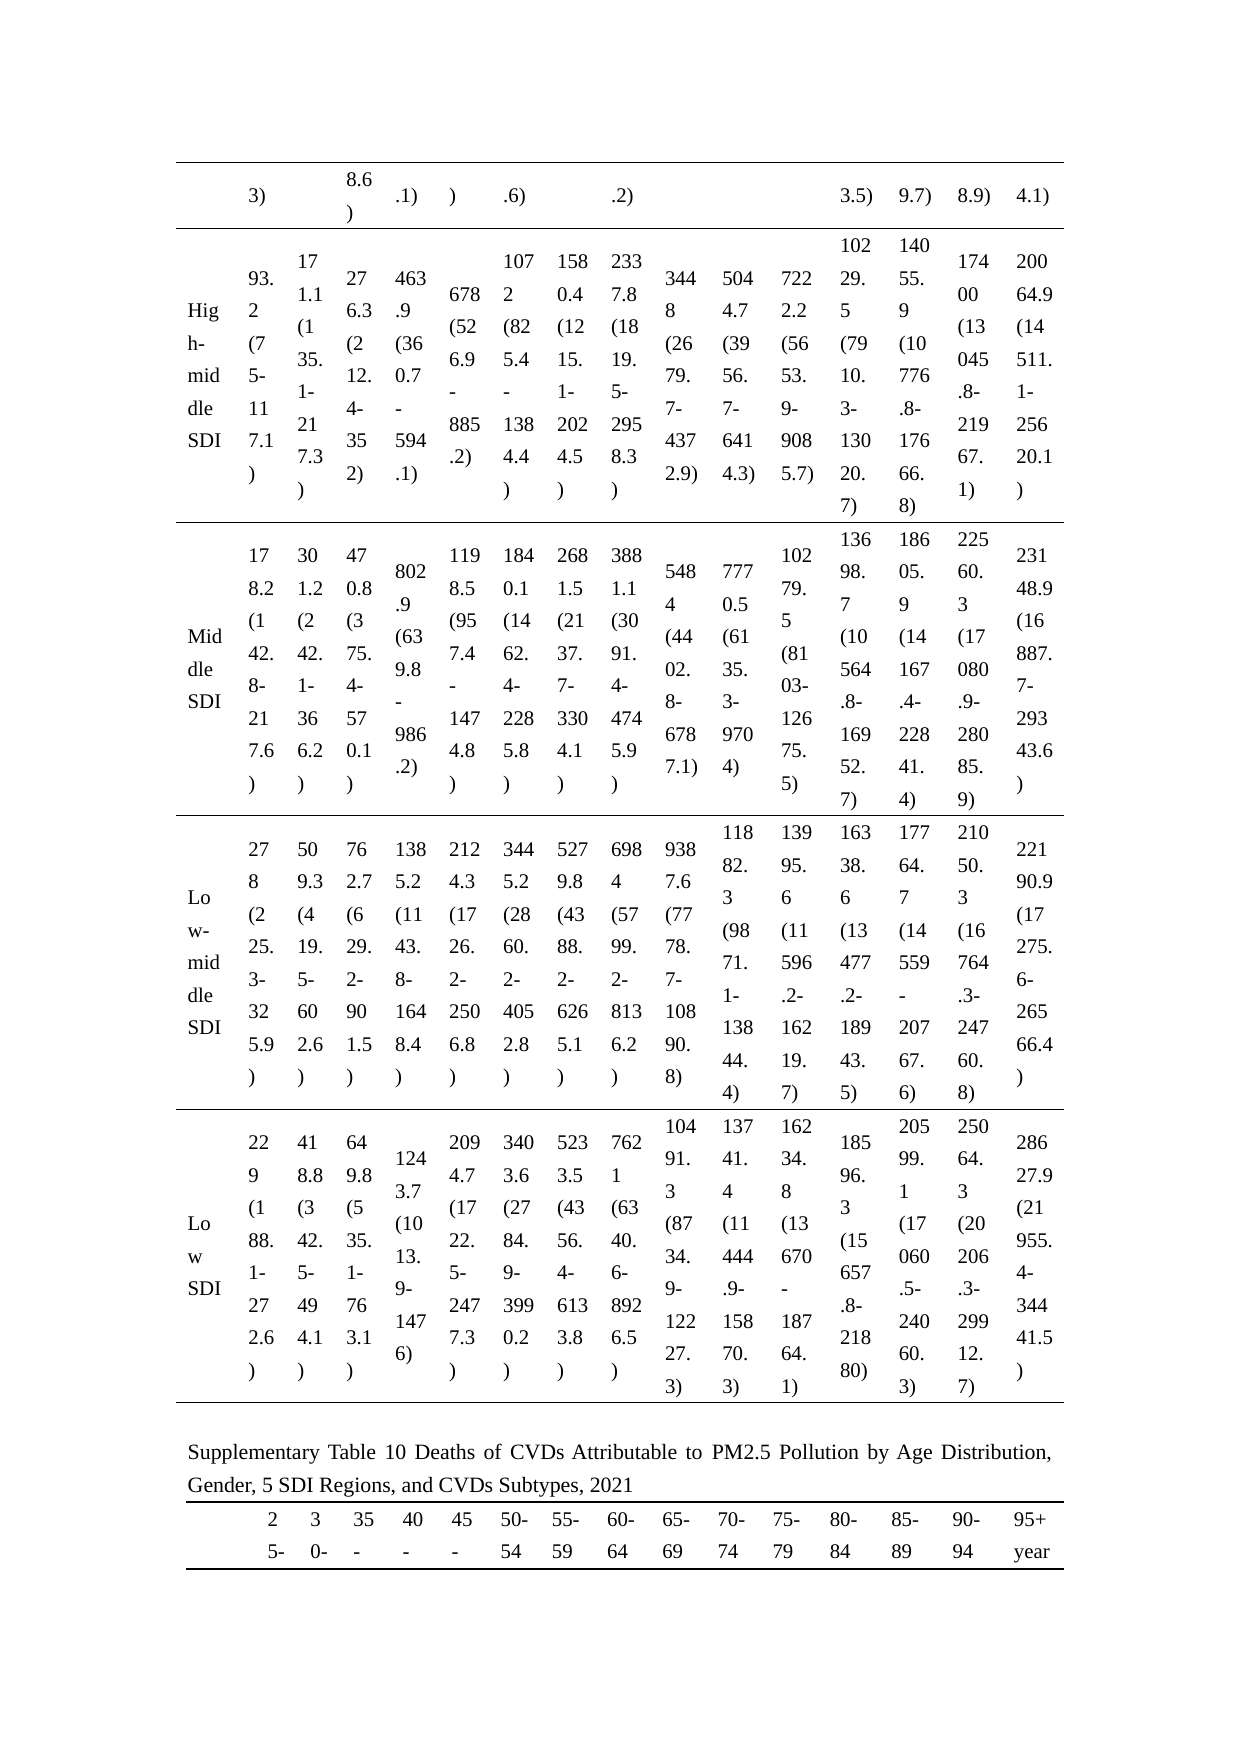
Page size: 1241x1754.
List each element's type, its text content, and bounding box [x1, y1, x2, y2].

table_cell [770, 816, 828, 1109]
text Supplementary Table 10 Deaths of CVDs Attributable to PM2.5 Pollution by Age Distribution, Gender, 5 SDI Regions, and CVDs Subtypes, 2021 [187, 1436, 1053, 1501]
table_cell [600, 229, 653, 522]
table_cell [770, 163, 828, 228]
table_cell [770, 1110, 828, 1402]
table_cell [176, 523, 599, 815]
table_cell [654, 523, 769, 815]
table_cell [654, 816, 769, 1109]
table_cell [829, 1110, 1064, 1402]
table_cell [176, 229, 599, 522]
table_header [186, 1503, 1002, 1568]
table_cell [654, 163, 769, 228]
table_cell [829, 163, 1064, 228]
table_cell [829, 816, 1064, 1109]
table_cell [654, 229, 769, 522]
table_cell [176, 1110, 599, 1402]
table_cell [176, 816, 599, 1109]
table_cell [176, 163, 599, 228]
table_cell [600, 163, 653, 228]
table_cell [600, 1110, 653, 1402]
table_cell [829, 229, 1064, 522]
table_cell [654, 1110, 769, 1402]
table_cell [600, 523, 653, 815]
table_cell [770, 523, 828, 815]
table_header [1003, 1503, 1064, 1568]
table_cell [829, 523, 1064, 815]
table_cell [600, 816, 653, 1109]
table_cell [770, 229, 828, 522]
